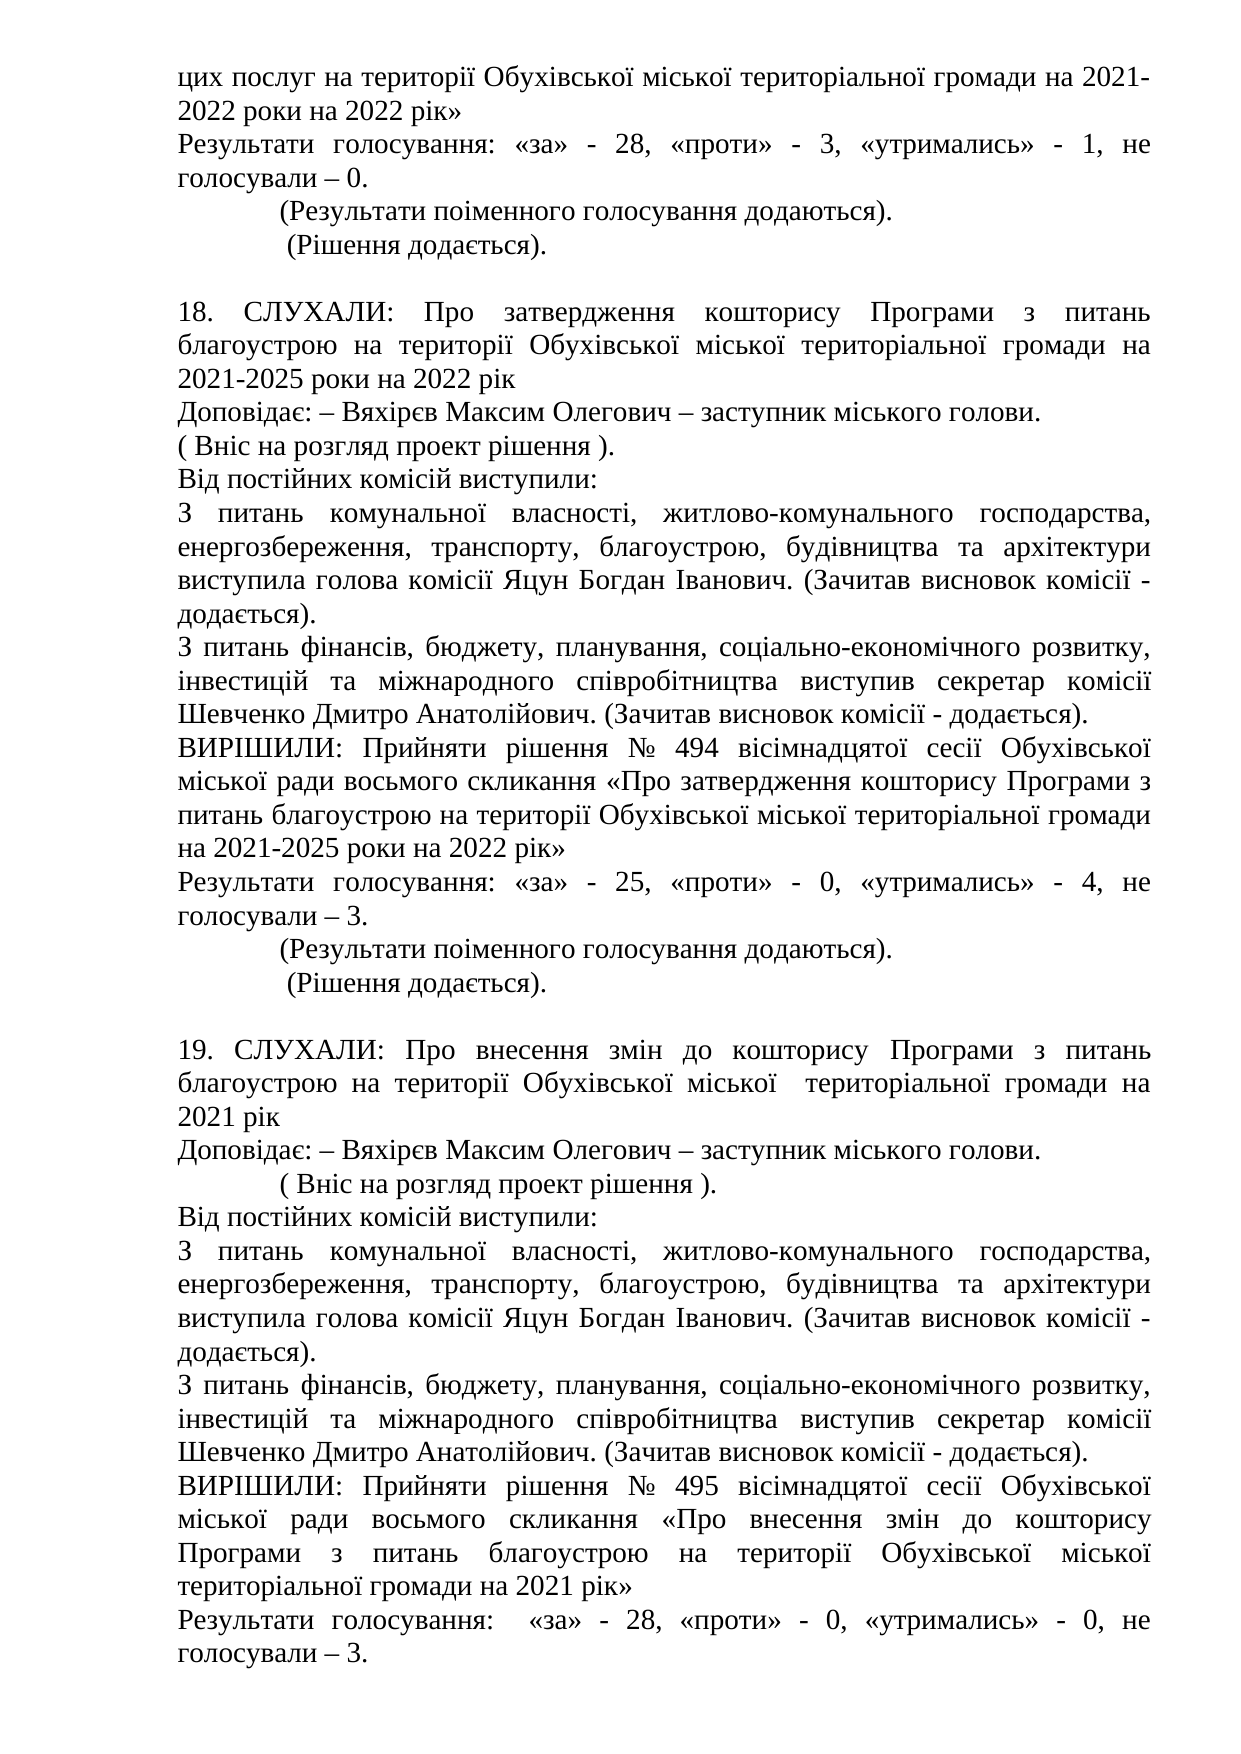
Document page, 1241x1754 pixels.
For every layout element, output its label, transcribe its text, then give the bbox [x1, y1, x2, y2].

subtitle Результати голосування: «за» - 28, «проти» - 3, «утримались» - 1, не голосували – 0. [177, 126, 1152, 193]
text ( Вніс на розгляд проект рішення ). [177, 428, 1152, 462]
subtitle З питань фінансів, бюджету, планування, соціально-економічного розвитку, інвестицій та міжнародного співробітництва виступив секретар комісії Шевченко Дмитро Анатолійович. (Зачитав висновок комісії - додається). [177, 629, 1152, 730]
subtitle (Результати поіменного голосування додаються). [177, 193, 1152, 227]
text Доповідає: – Вяхірєв Максим Олегович – заступник міського голови. [177, 394, 1152, 428]
subtitle Результати голосування: «за» - 25, «проти» - 0, «утримались» - 4, не голосували – 3. [177, 864, 1152, 931]
subtitle З питань фінансів, бюджету, планування, соціально-економічного розвитку, інвестицій та міжнародного співробітництва виступив секретар комісії Шевченко Дмитро Анатолійович. (Зачитав висновок комісії - додається). [177, 1367, 1152, 1468]
text ВИРІШИЛИ: Прийняти рішення № 495 вісімнадцятої сесії Обухівської міської ради восьмого скликання «Про внесення змін до кошторису Програми з питань благоустрою на території Обухівської міської територіальної громади на 2021 рік» [177, 1468, 1152, 1602]
subtitle (Рішення додається). [177, 965, 1152, 998]
text 18. СЛУХАЛИ: Про затвердження кошторису Програми з питань благоустрою на території Обухівської міської територіальної громади на 2021-2025 роки на 2022 рік [177, 294, 1152, 394]
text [177, 59, 1152, 126]
subtitle Від постійних комісій виступили: [177, 1199, 1152, 1233]
subtitle (Результати поіменного голосування додаються). [177, 931, 1152, 965]
text 19. СЛУХАЛИ: Про внесення змін до кошторису Програми з питань благоустрою на території Обухівської міської територіальної громади на 2021 рік [177, 1032, 1152, 1132]
subtitle Від постійних комісій виступили: [177, 462, 1152, 495]
subtitle (Рішення додається). [177, 227, 1152, 260]
subtitle Результати голосування: «за» - 28, «проти» - 0, «утримались» - 0, не голосували – 3. [177, 1602, 1152, 1669]
text ( Вніс на розгляд проект рішення ). [177, 1166, 1152, 1199]
text Доповідає: – Вяхірєв Максим Олегович – заступник міського голови. [177, 1132, 1152, 1166]
text ВИРІШИЛИ: Прийняти рішення № 494 вісімнадцятої сесії Обухівської міської ради восьмого скликання «Про затвердження кошторису Програми з питань благоустрою на території Обухівської міської територіальної громади на 2021-2025 роки на 2022 рік» [177, 730, 1152, 864]
